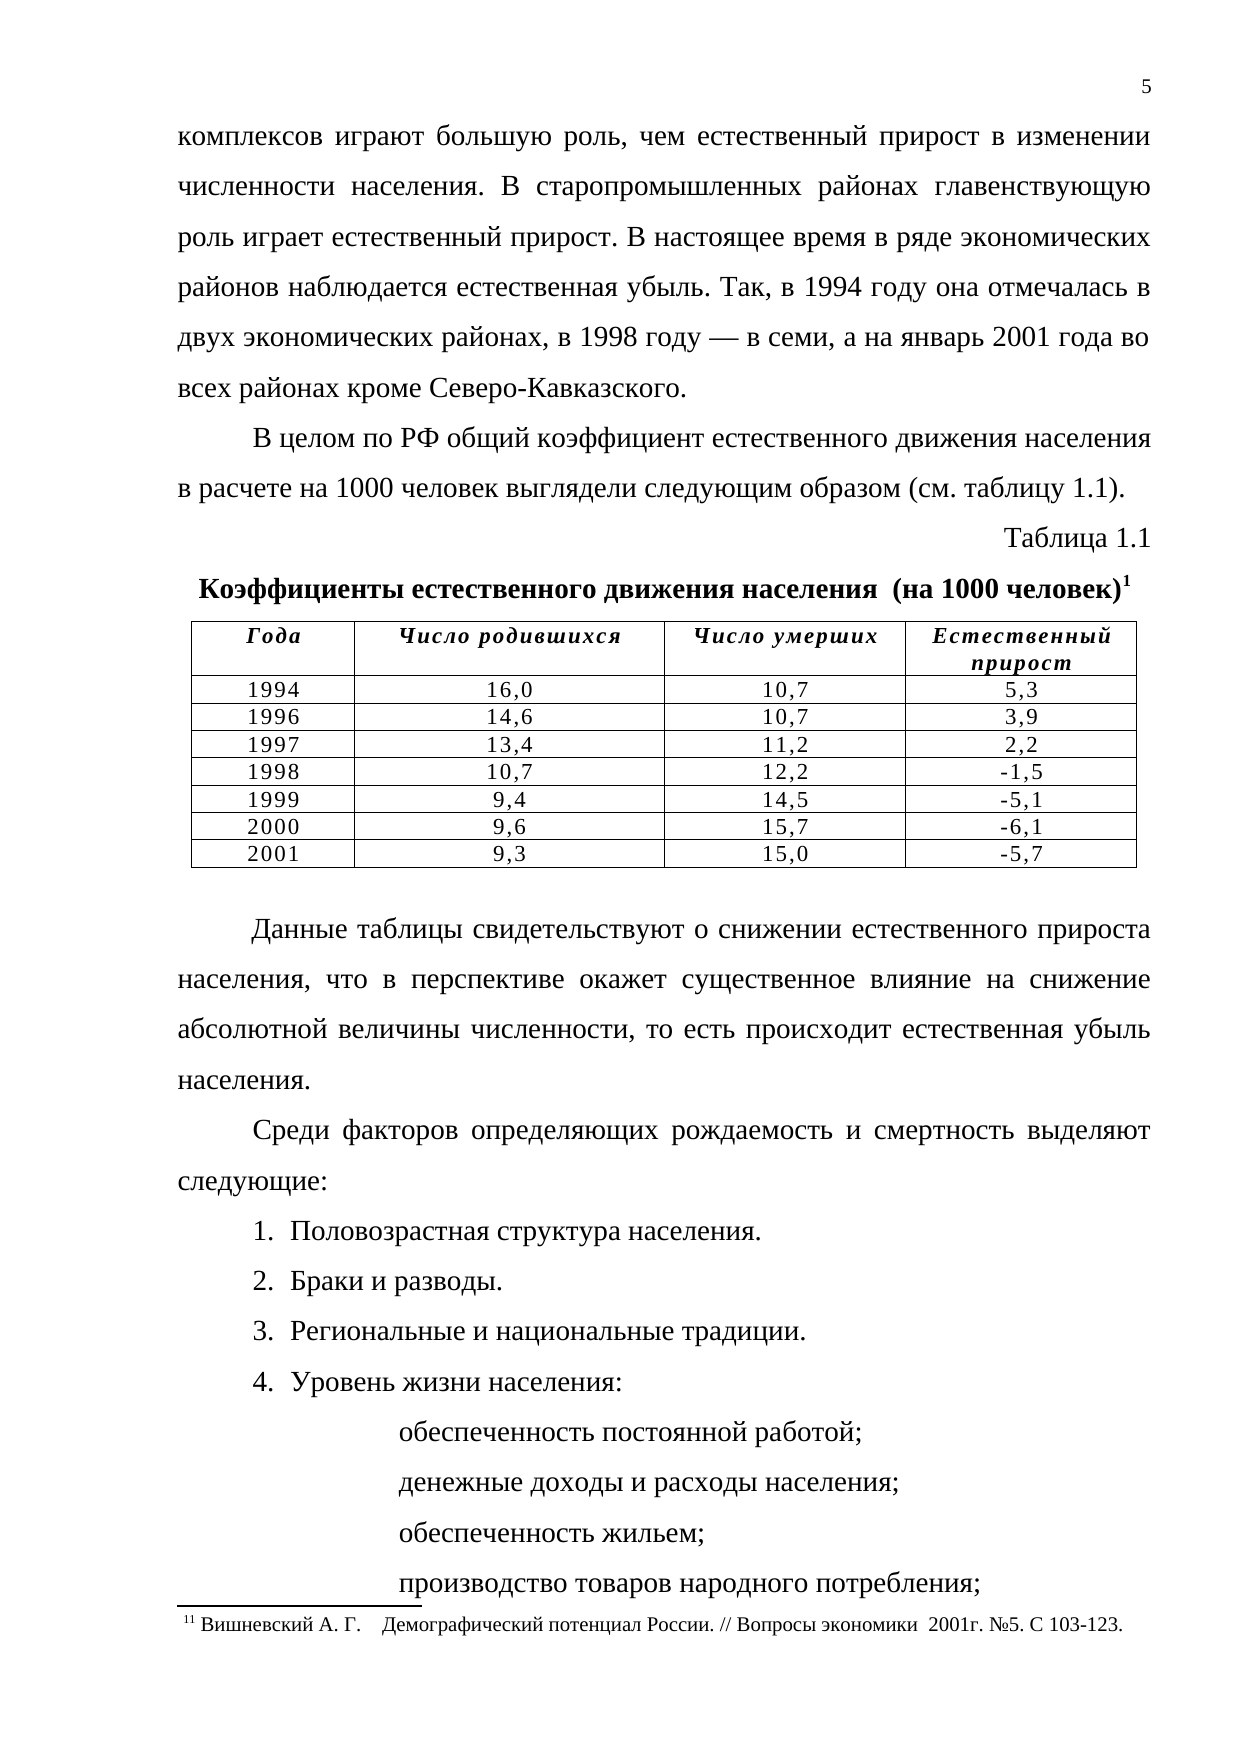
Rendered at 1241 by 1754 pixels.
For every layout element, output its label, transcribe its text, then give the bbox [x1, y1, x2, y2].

text производство товаров народного потребления; [177, 1565, 1152, 1599]
table_cell 14,5 [665, 786, 905, 812]
text Данные таблицы свидетельствуют о снижении естественного прироста населения, что в перспективе окажет существенное влияние на снижение абсолютной величины численности, то есть происходит естественная убыль населения. [177, 911, 1152, 1096]
text Таблица 1.1 [177, 521, 1152, 554]
table_cell 12,2 [665, 758, 905, 784]
table_cell 2001 [192, 840, 354, 867]
list Половозрастная структура населения. [177, 1213, 1152, 1246]
table_cell 1996 [192, 704, 354, 730]
table_header Естественный прирост [906, 622, 1136, 675]
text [177, 118, 1152, 403]
table_header Число родившихся [355, 622, 664, 675]
table_cell 2000 [192, 813, 354, 839]
table_header Число умерших [665, 622, 905, 675]
table_cell 11,2 [665, 731, 905, 757]
text обеспеченность постоянной работой; [323, 1414, 1152, 1448]
table_cell 1998 [192, 758, 354, 784]
table_cell -5,7 [906, 840, 1136, 867]
table_cell -6,1 [906, 813, 1136, 839]
text денежные доходы и расходы населения; [177, 1464, 1152, 1498]
table_cell -5,1 [906, 786, 1136, 812]
table_cell 1997 [192, 731, 354, 757]
table_cell 16,0 [355, 676, 664, 702]
table_header Года [192, 622, 354, 675]
table_cell 1994 [192, 676, 354, 702]
table_cell 3,9 [906, 704, 1136, 730]
table_cell 9,4 [355, 786, 664, 812]
text обеспеченность жильем; [177, 1515, 1152, 1548]
list Уровень жизни населения: [177, 1364, 1152, 1397]
table_cell 14,6 [355, 704, 664, 730]
table_cell 15,0 [665, 840, 905, 867]
table_cell 10,7 [665, 676, 905, 702]
list Региональные и национальные традиции. [177, 1313, 1152, 1347]
table_cell 5,3 [906, 676, 1136, 702]
table_cell 10,7 [665, 704, 905, 730]
table_cell 2,2 [906, 731, 1136, 757]
table_cell 10,7 [355, 758, 664, 784]
text Среди факторов определяющих рождаемость и смертность выделяют следующие: [177, 1112, 1152, 1196]
table_cell 9,3 [355, 840, 664, 867]
table_cell -1,5 [906, 758, 1136, 784]
table_cell 13,4 [355, 731, 664, 757]
table_cell 9,6 [355, 813, 664, 839]
text Коэффициенты естественного движения населения (на 1000 человек)1 [177, 571, 1152, 604]
list Браки и разводы. [177, 1263, 1152, 1297]
table_cell 15,7 [665, 813, 905, 839]
table_cell 1999 [192, 786, 354, 812]
text В целом по РФ общий коэффициент естественного движения населения в расчете на 1000 человек выглядели следующим образом (см. таблицу 1.1). [177, 420, 1152, 504]
